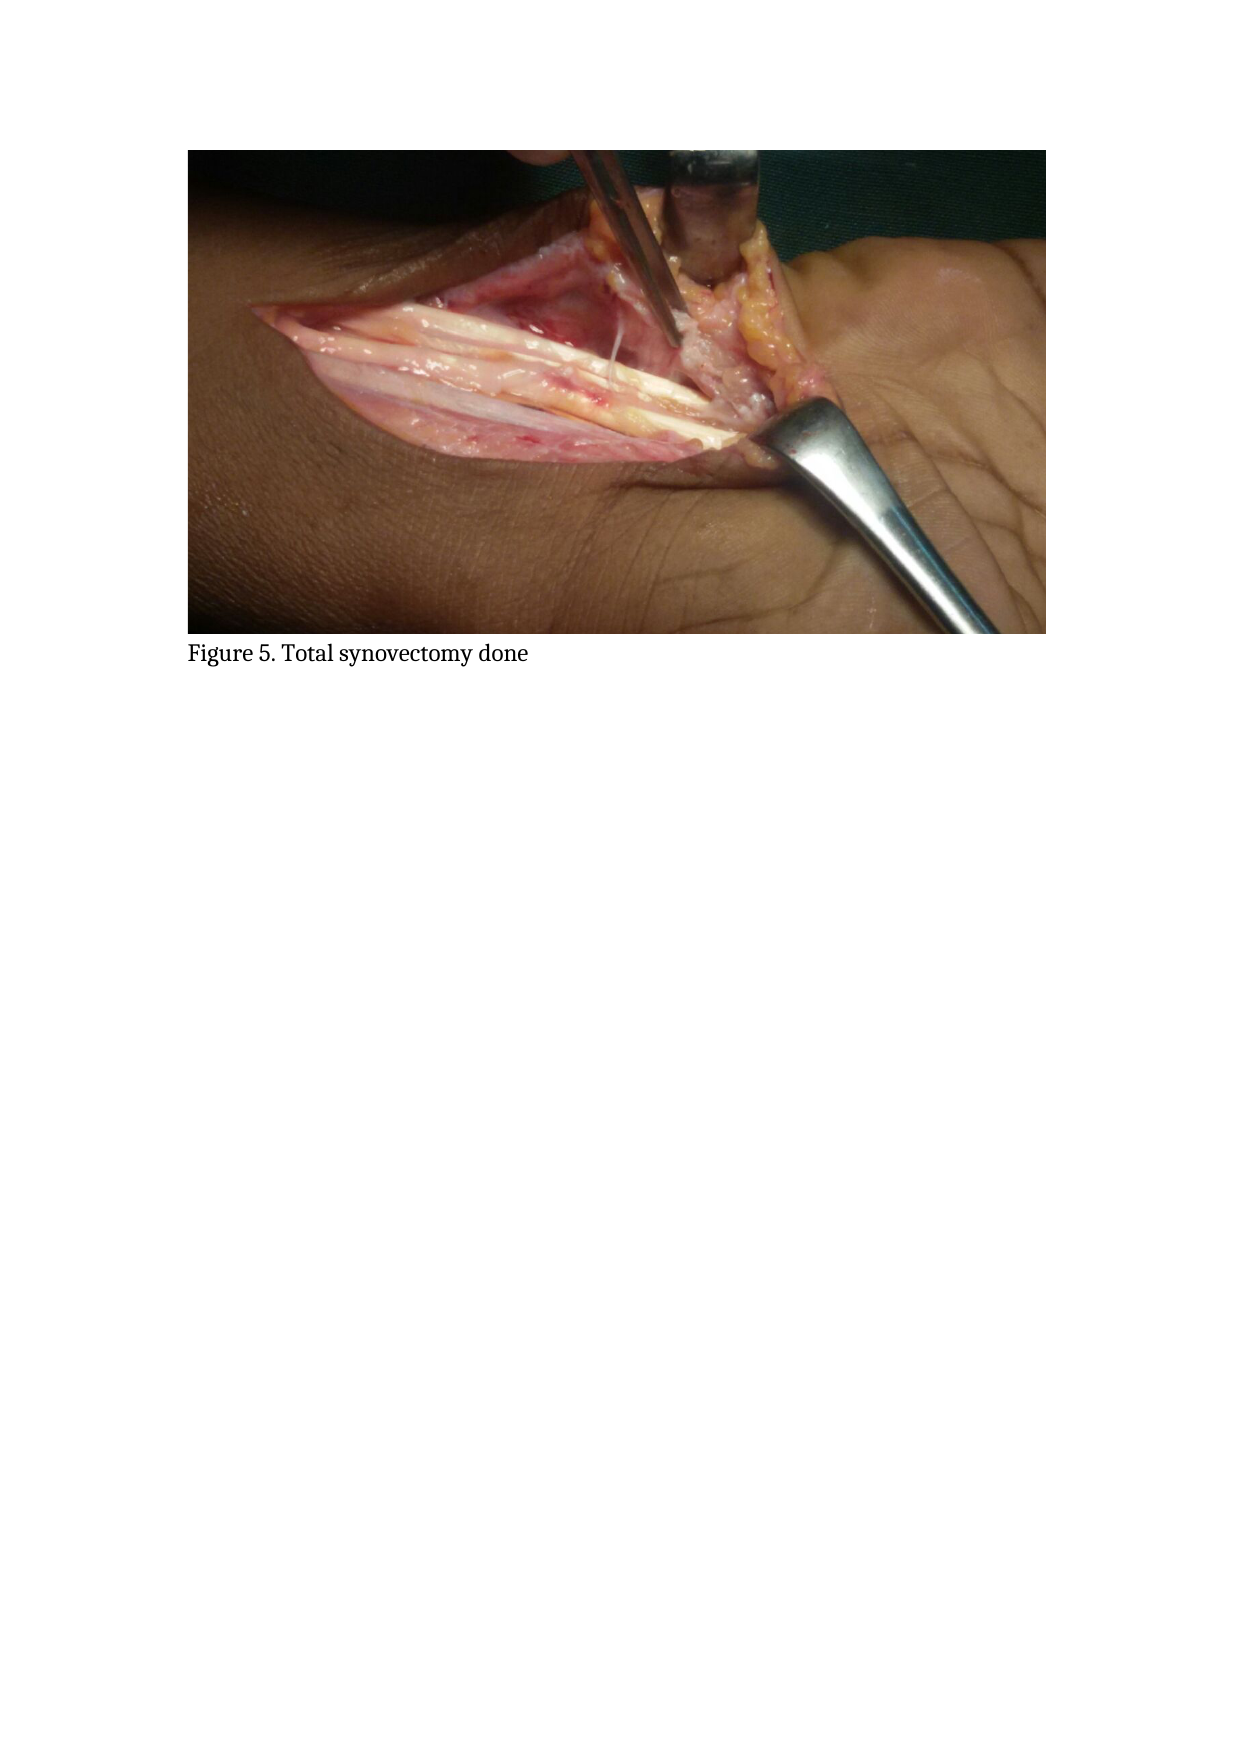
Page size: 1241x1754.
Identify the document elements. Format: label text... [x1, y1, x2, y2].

picture [187, 150, 1045, 634]
